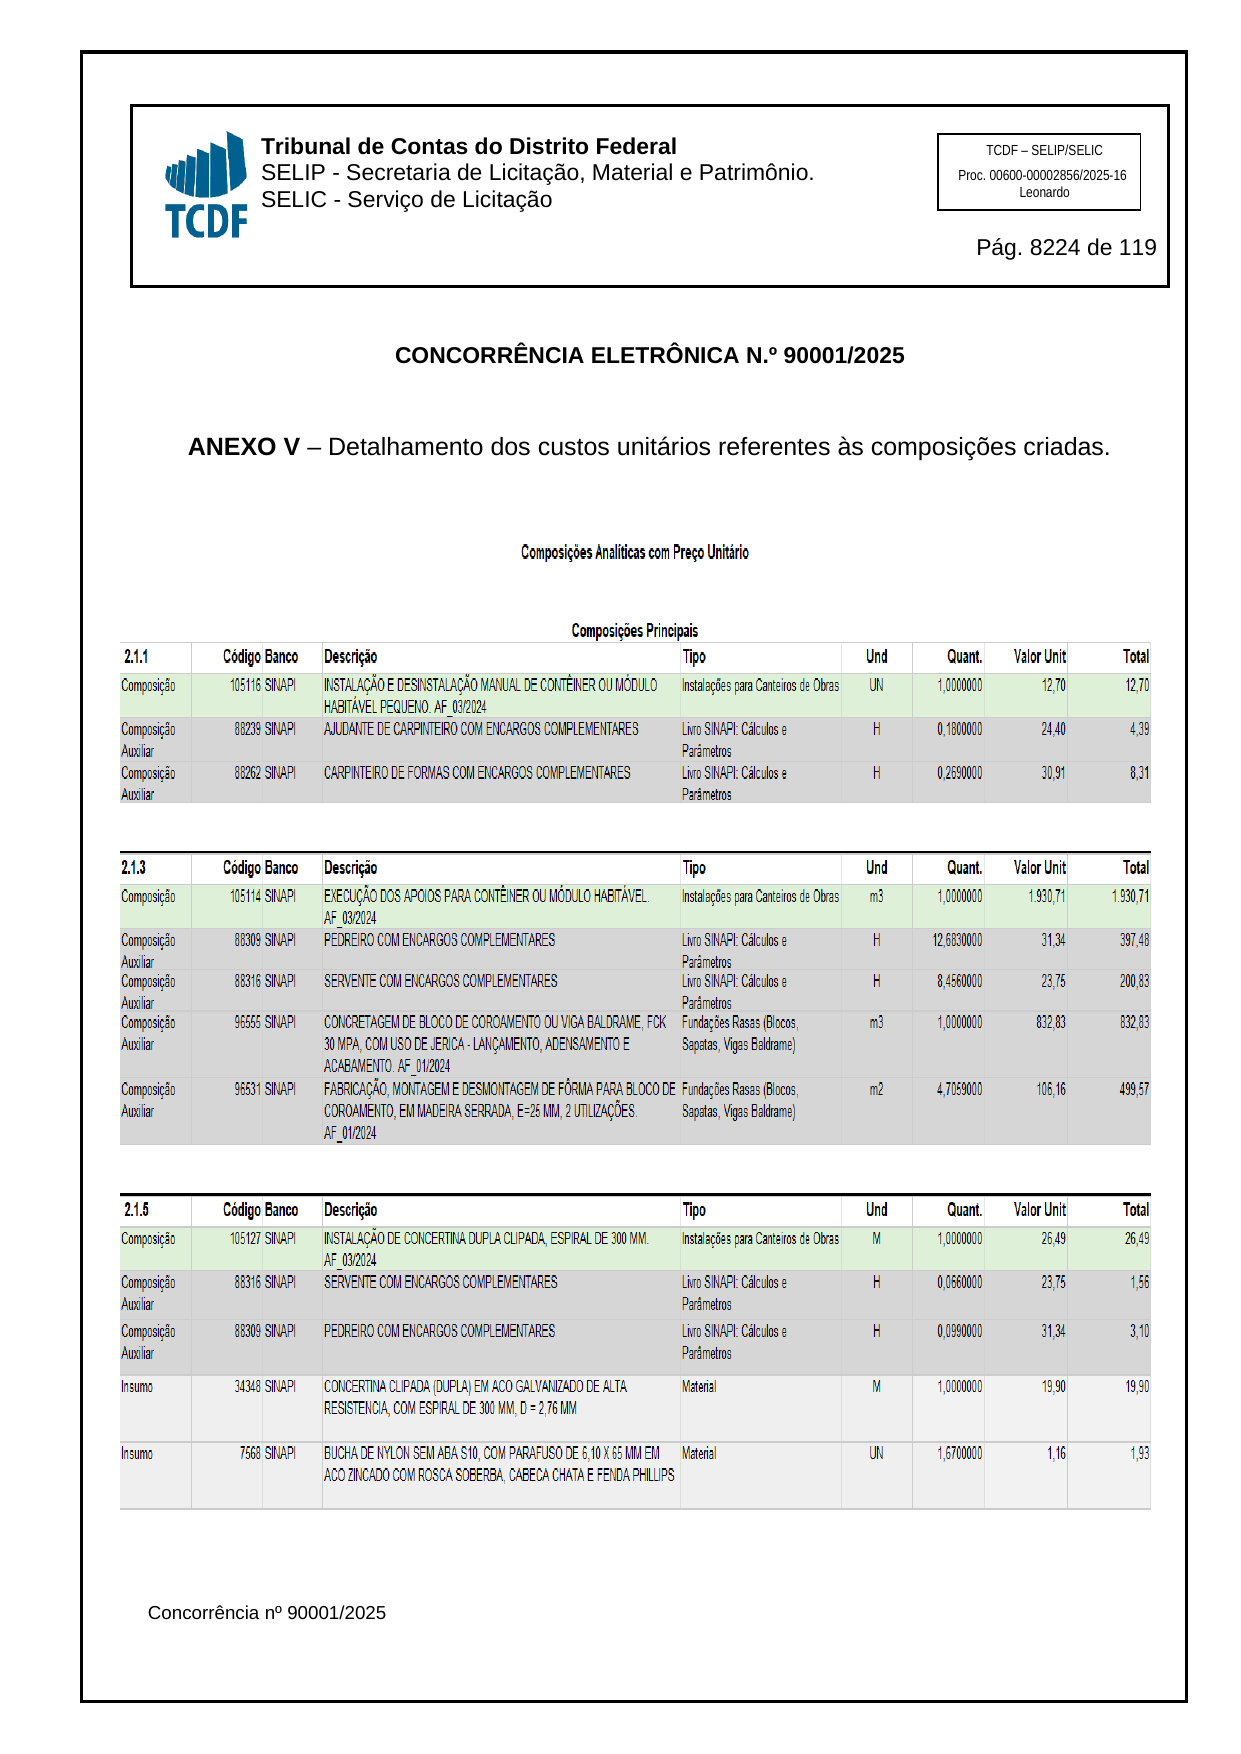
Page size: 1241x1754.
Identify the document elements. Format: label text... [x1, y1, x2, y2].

text CONCORRÊNCIA ELETRÔNICA N.º 90001/2025 [148, 342, 1152, 368]
text ANEXO V – Detalhamento dos custos unitários referentes às composições criadas. [148, 432, 1152, 461]
picture [150, 128, 262, 240]
picture [119, 514, 1151, 1510]
